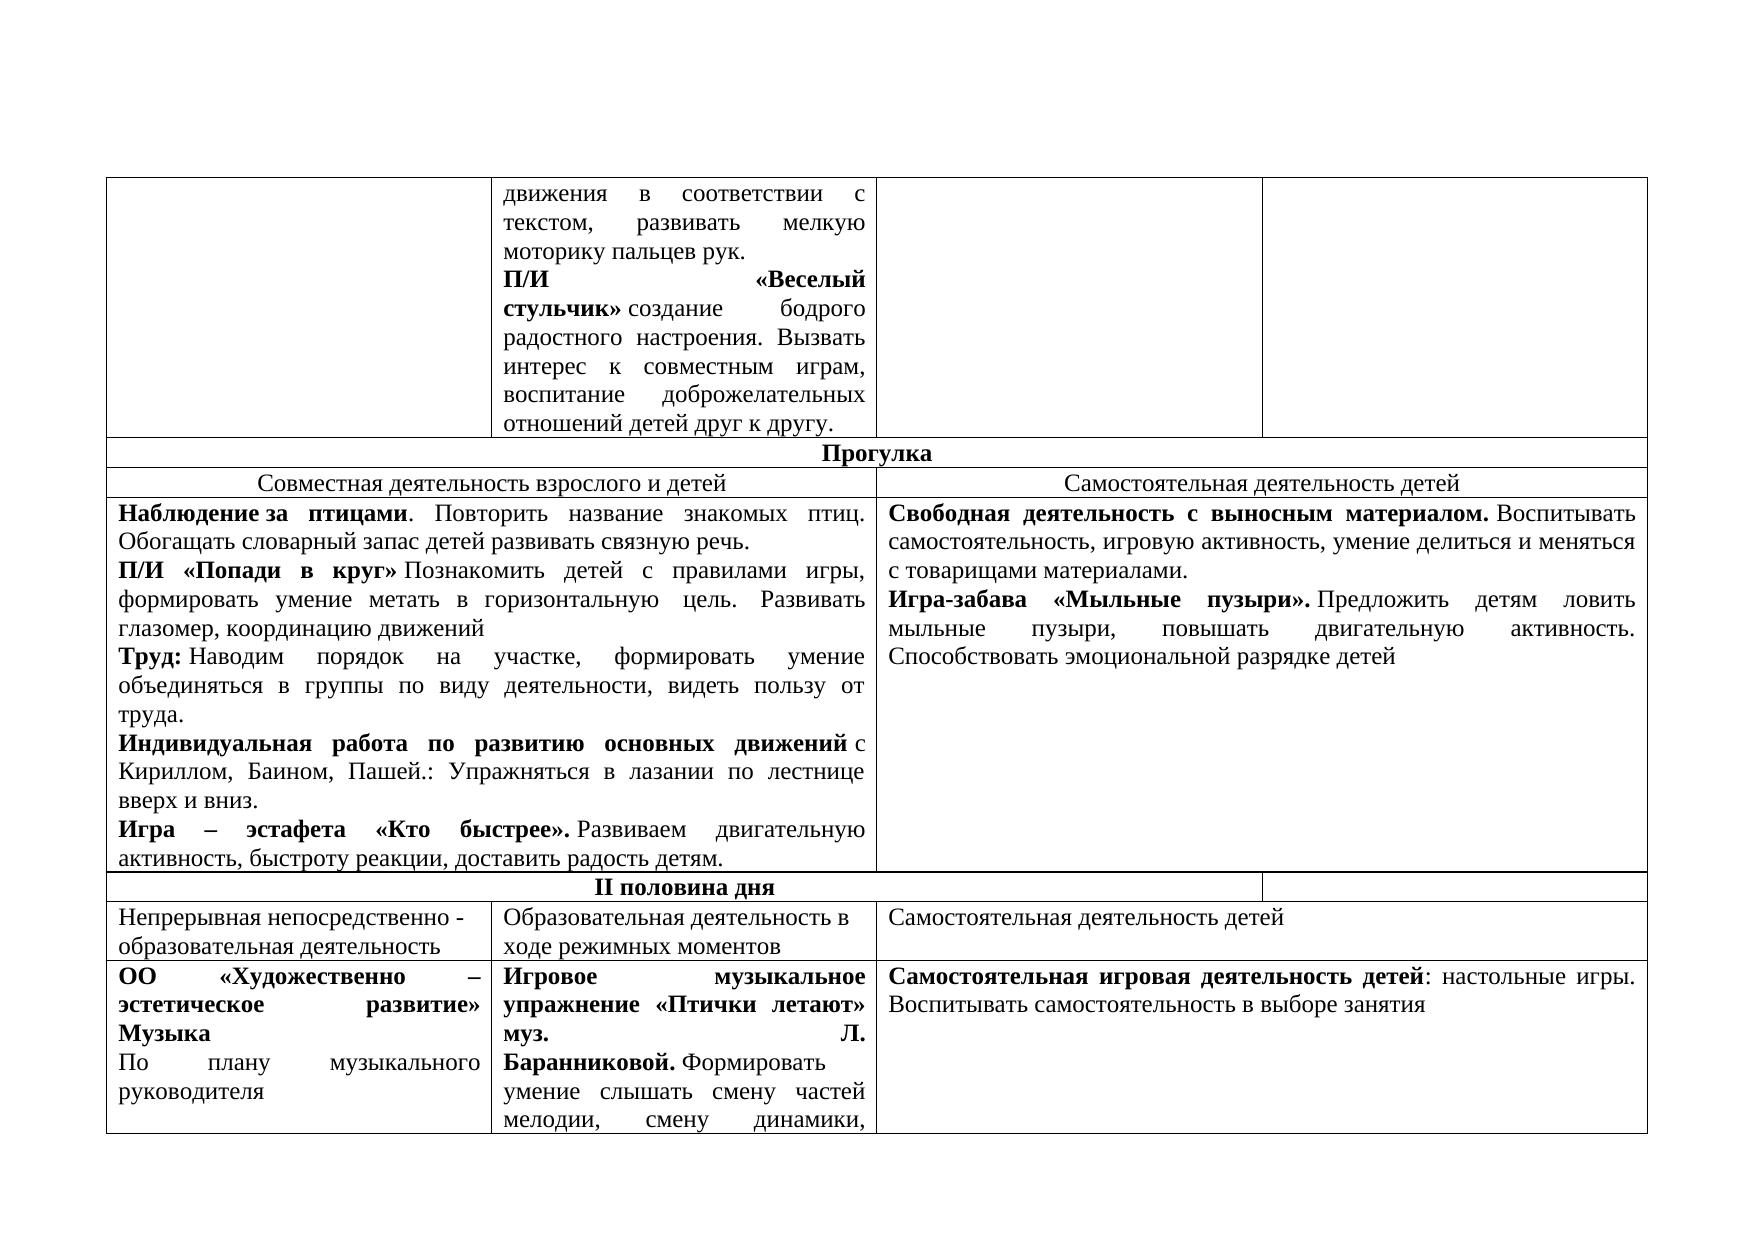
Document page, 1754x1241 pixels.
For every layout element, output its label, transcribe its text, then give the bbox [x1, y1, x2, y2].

table_cell Совместная деятельность взрослого и детей [107, 468, 876, 497]
table_cell Образовательная деятельность в ходе режимных моментов [492, 902, 876, 960]
table_cell [1263, 873, 1647, 901]
table_cell Непрерывная непосредственно -образовательная деятельность [107, 902, 491, 960]
table_cell Прогулка [107, 438, 1647, 467]
table_cell Самостоятельная деятельность детей [877, 468, 1647, 497]
table_cell II половина дня [107, 873, 1262, 901]
table_cell Свободная деятельность с выносным материалом. Воспитывать самостоятельность, игровую активность, умение делиться и меняться с товарищами материалами. Игра-забава «Мыльные пузыри». Предложить детям ловить мыльные пузыри, повышать двигательную активность. Способствовать эмоциональной разрядке детей [877, 498, 1647, 871]
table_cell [107, 178, 491, 437]
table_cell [877, 178, 1262, 437]
table_cell Самостоятельная деятельность детей [877, 902, 1647, 960]
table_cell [107, 961, 491, 1133]
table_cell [492, 178, 876, 437]
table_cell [1263, 178, 1647, 437]
table_cell Наблюдение за птицами. Повторить название знакомых птиц. Обогащать словарный запас детей развивать связную речь. П/И «Попади в круг» Познакомить детей с правилами игры, формировать умение метать в горизонтальную цель. Развивать глазомер, координацию движений Труд: Наводим порядок на участке, формировать умение объединяться в группы по виду деятельности, видеть пользу от труда. Индивидуальная работа по развитию основных движений с Кириллом, Баином, Пашей.: Упражняться в лазании по лестнице вверх и вниз. Игра – эстафета «Кто быстрее». Развиваем двигательную активность, быстроту реакции, доставить радость детям. [107, 498, 876, 871]
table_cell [492, 961, 876, 1133]
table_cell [877, 961, 1647, 1133]
